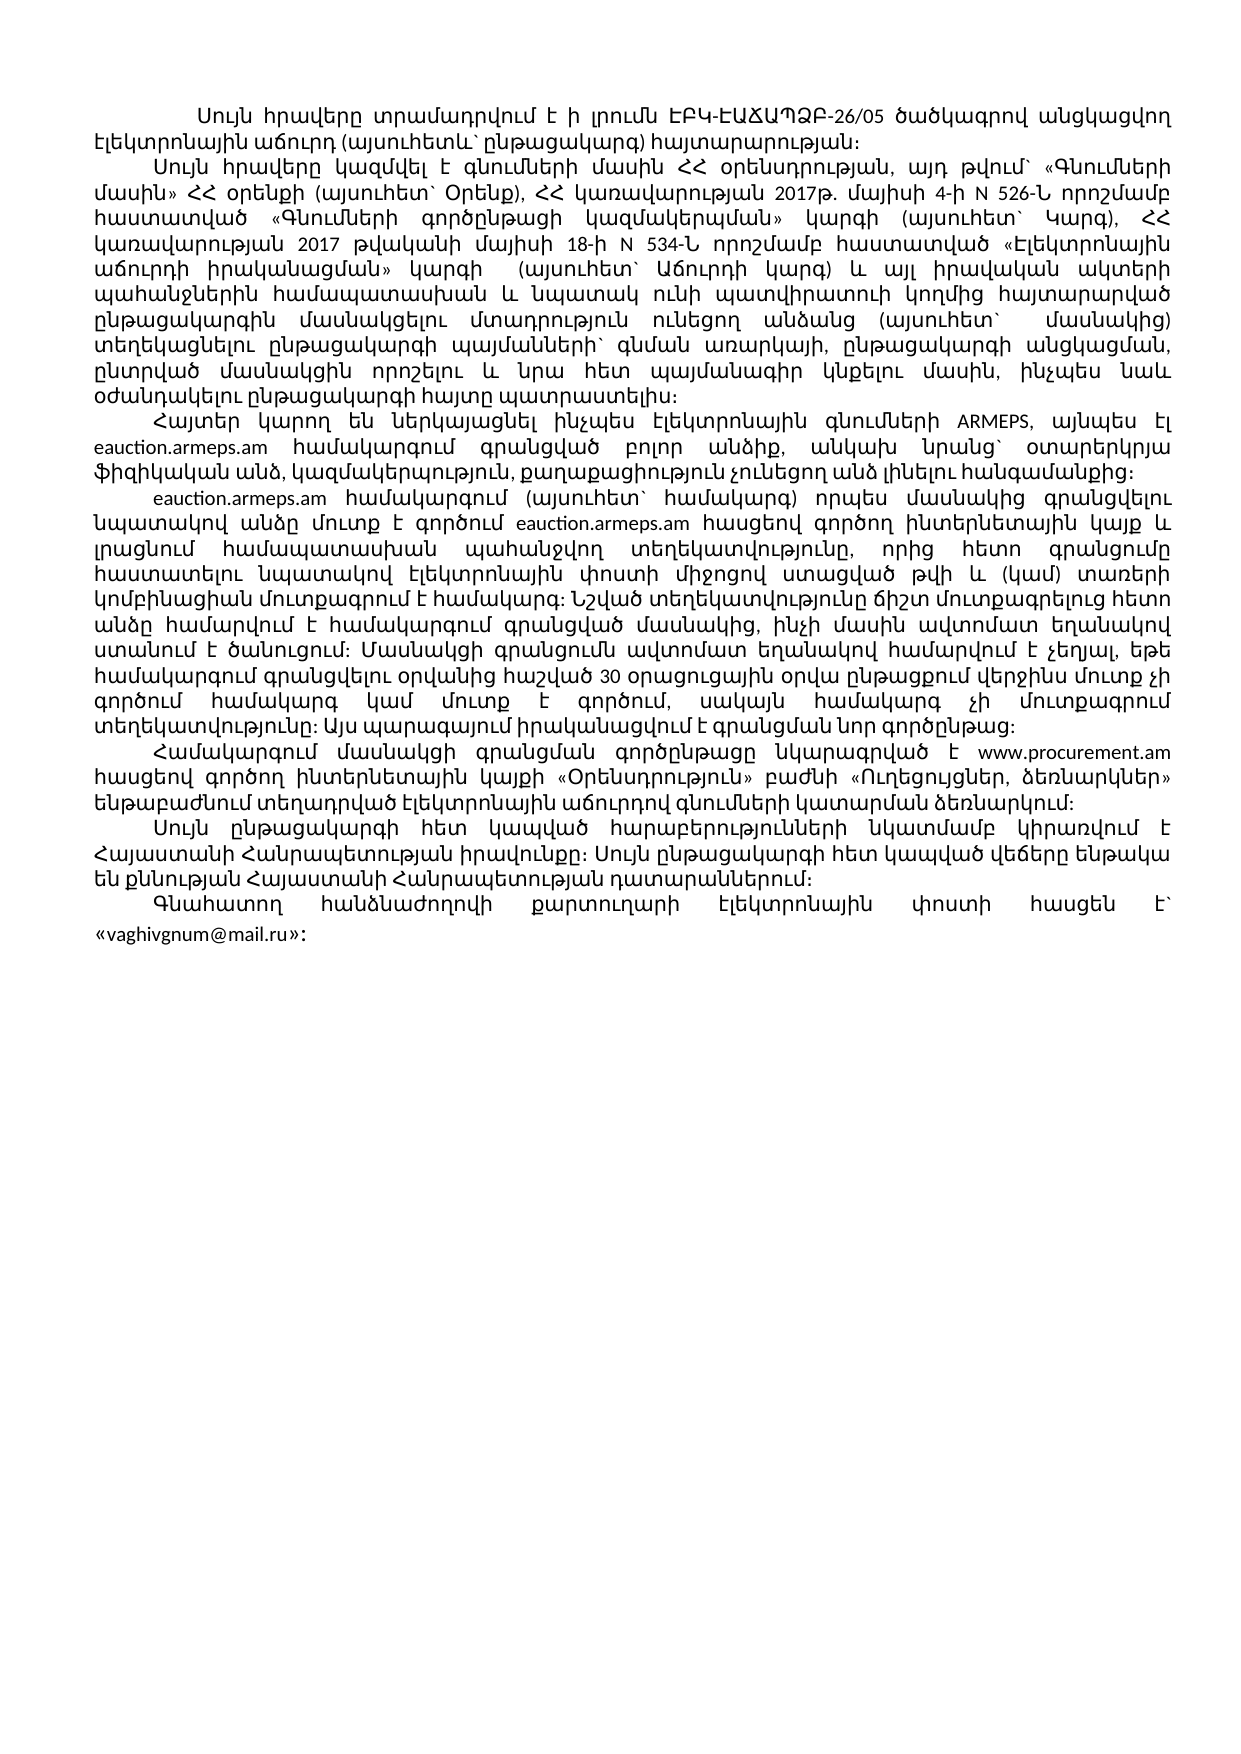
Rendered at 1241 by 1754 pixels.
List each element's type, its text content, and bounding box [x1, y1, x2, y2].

text eauction.armeps.am համակարգում (այսուհետ` համակարգ) որպես մասնակից գրանցվելու նպատակով անձը մուտք է գործում eauction.armeps.am հասցեով գործող ինտերնետային կայք և լրացնում համապատասխան պահանջվող տեղեկատվությունը, որից հետո գրանցումը հաստատելու նպատակով էլեկտրոնային փոստի միջոցով ստացված թվի և (կամ) տառերի կոմբինացիան մուտքագրում է համակարգ: Նշված տեղեկատվությունը ճիշտ մուտքագրելուց հետո անձը համարվում է համակարգում գրանցված մասնակից, ինչի մասին ավտոմատ եղանակով ստանում է ծանուցում: Մասնակցի գրանցումն ավտոմատ եղանակով համարվում է չեղյալ, եթե համակարգում գրանցվելու օրվանից հաշված 30 օրացուցային օրվա ընթացքում վերջինս մուտք չի գործում համակարգ կամ մուտք է գործում, սակայն համակարգ չի մուտքագրում տեղեկատվությունը: Այս պարագայում իրականացվում է գրանցման նոր գործընթաց: [94, 485, 1171, 739]
text Գնահատող հանձնաժողովի քարտուղարի էլեկտրոնային փոստի հասցեն է` «vaghivgnum@mail.ru»: [94, 892, 1171, 948]
text Հայտեր կարող են ներկայացնել ինչպես էլեկտրոնային գնումների ARMEPS, այնպես էլ eauction.armeps.am համակարգում գրանցված բոլոր անձիք, անկախ նրանց` օտարերկրյա ֆիզիկական անձ, կազմակերպություն, քաղաքացիություն չունեցող անձ լինելու հանգամանքից։ [94, 409, 1171, 485]
text Համակարգում մասնակցի գրանցման գործընթացը նկարագրված է www.procurement.am հասցեով գործող ինտերնետային կայքի «Օրենսդրություն» բաժնի «Ուղեցույցներ, ձեռնարկներ» ենթաբաժնում տեղադրված էլեկտրոնային աճուրդով գնումների կատարման ձեռնարկում: [94, 739, 1171, 815]
text Սույն ընթացակարգի հետ կապված հարաբերությունների նկատմամբ կիրառվում է Հայաստանի Հանրապետության իրավունքը։ Սույն ընթացակարգի հետ կապված վեճերը ենթակա են քննության Հայաստանի Հանրապետության դատարաններում։ [94, 815, 1171, 892]
text Սույն հրավերը կազմվել է գնումների մասին ՀՀ օրենսդրության, այդ թվում` «Գնումների մասին» ՀՀ օրենքի (այսուհետ` Օրենք), ՀՀ կառավարության 2017թ. մայիսի 4-ի N 526-Ն որոշմամբ հաստատված «Գնումների գործընթացի կազմակերպման» կարգի (այսուհետ` Կարգ), ՀՀ կառավարության 2017 թվականի մայիսի 18-ի N 534-Ն որոշմամբ հաստատված «Էլեկտրոնային աճուրդի իրականացման» կարգի (այսուհետ` Աճուրդի կարգ) և այլ իրավական ակտերի պահանջներին համապատասխան և նպատակ ունի պատվիրատուի կողմից հայտարարված ընթացակարգին մասնակցելու մտադրություն ունեցող անձանց (այսուհետ` մասնակից) տեղեկացնելու ընթացակարգի պայմանների` գնման առարկայի, ընթացակարգի անցկացման, ընտրված մասնակցին որոշելու և նրա հետ պայմանագիր կնքելու մասին, ինչպես նաև օժանդակելու ընթացակարգի հայտը պատրաստելիս։ [94, 154, 1171, 409]
text Սույն հրավերը տրամադրվում է ի լրումն ԷԲԿ-ԷԱՃԱՊՁԲ-26/05 ծածկագրով անցկացվող էլեկտրոնային աճուրդ (այսուհետև` ընթացակարգ) հայտարարության։ [94, 104, 1171, 154]
